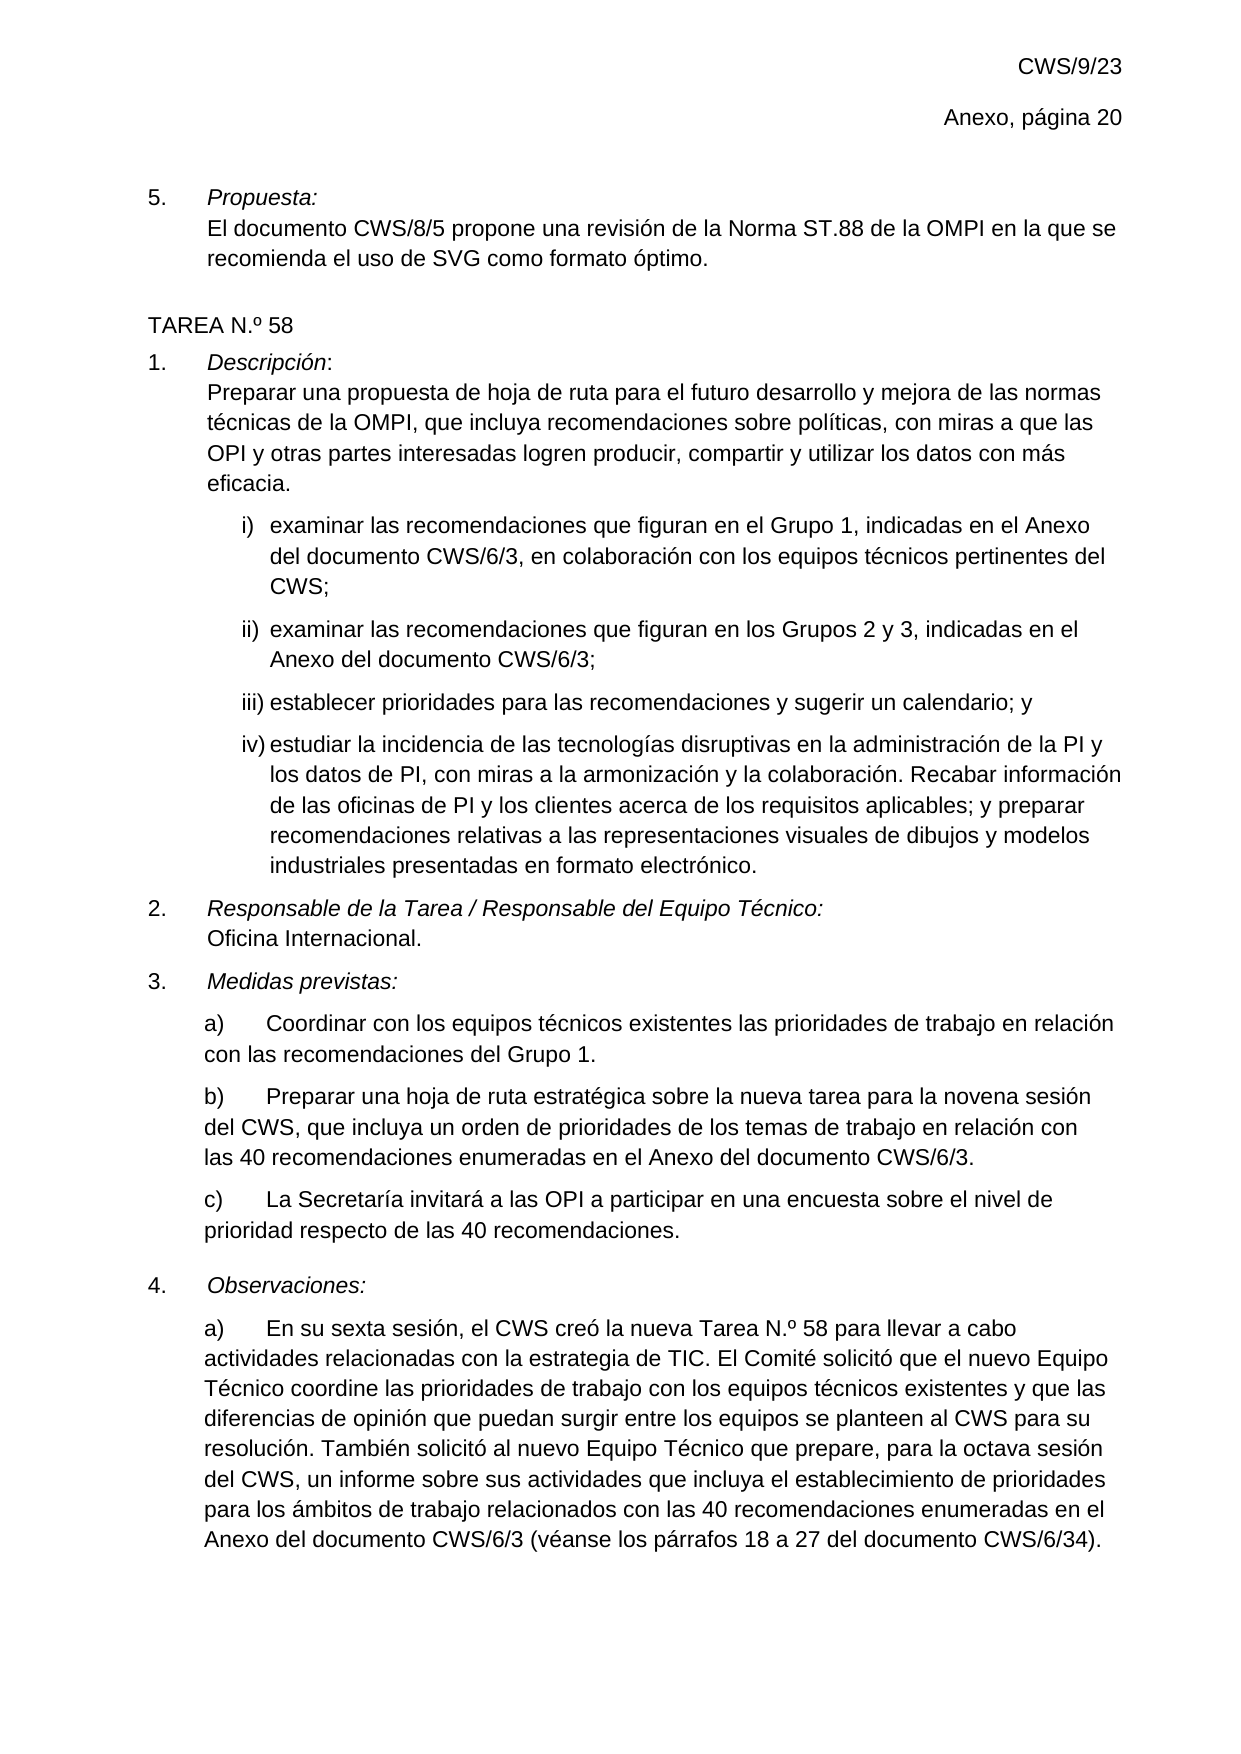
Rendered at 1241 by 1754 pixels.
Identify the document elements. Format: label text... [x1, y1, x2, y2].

list estudiar la incidencia de las tecnologías disruptivas en la administración de la PI y los datos de PI, con miras a la armonización y la colaboración. Recabar información de las oficinas de PI y los clientes acerca de los requisitos aplicables; y preparar recomendaciones relativas a las representaciones visuales de dibujos y modelos industriales presentadas en formato electrónico. [241, 731, 1122, 878]
text a) En su sexta sesión, el CWS creó la nueva Tarea N.º 58 para llevar a cabo actividades relacionadas con la estrategia de TIC. El Comité solicitó que el nuevo Equipo Técnico coordine las prioridades de trabajo con los equipos técnicos existentes y que las diferencias de opinión que puedan surgir entre los equipos se planteen al CWS para su resolución. También solicitó al nuevo Equipo Técnico que prepare, para la octava sesión del CWS, un informe sobre sus actividades que incluya el establecimiento de prioridades para los ámbitos de trabajo relacionados con las 40 recomendaciones enumeradas en el Anexo del documento CWS/6/3 (véanse los párrafos 18 a 27 del documento CWS/6/34). [204, 1314, 1122, 1552]
text 3. Medidas previstas: [148, 968, 1122, 994]
list examinar las recomendaciones que figuran en el Grupo 1, indicadas en el Anexo del documento CWS/6/3, en colaboración con los equipos técnicos pertinentes del CWS; [241, 512, 1122, 599]
text 5. Propuesta: El documento CWS/8/5 propone una revisión de la Norma ST.88 de la OMPI en la que se recomienda el uso de SVG como formato óptimo. [148, 184, 1122, 271]
text 1. Descripción: Preparar una propuesta de hoja de ruta para el futuro desarrollo y mejora de las normas técnicas de la OMPI, que incluya recomendaciones sobre políticas, con miras a que las OPI y otras partes interesadas logren producir, compartir y utilizar los datos con más eficacia. [148, 349, 1122, 496]
text 4. Observaciones: [148, 1272, 1122, 1298]
text 2. Responsable de la Tarea / Responsable del Equipo Técnico: [148, 895, 1122, 921]
text b) Preparar una hoja de ruta estratégica sobre la nueva tarea para la novena sesión del CWS, que incluya un orden de prioridades de los temas de trabajo en relación con las 40 recomendaciones enumeradas en el Anexo del documento CWS/6/3. [204, 1083, 1122, 1170]
text c) La Secretaría invitará a las OPI a participar en una encuesta sobre el nivel de prioridad respecto de las 40 recomendaciones. [204, 1186, 1122, 1243]
text Oficina Internacional. [207, 925, 1122, 951]
text TAREA N.º 58 [148, 312, 1122, 339]
list establecer prioridades para las recomendaciones y sugerir un calendario; y [241, 688, 1122, 715]
list examinar las recomendaciones que figuran en los Grupos 2 y 3, indicadas en el Anexo del documento CWS/6/3; [241, 616, 1122, 672]
text a) Coordinar con los equipos técnicos existentes las prioridades de trabajo en relación con las recomendaciones del Grupo 1. [204, 1010, 1122, 1067]
